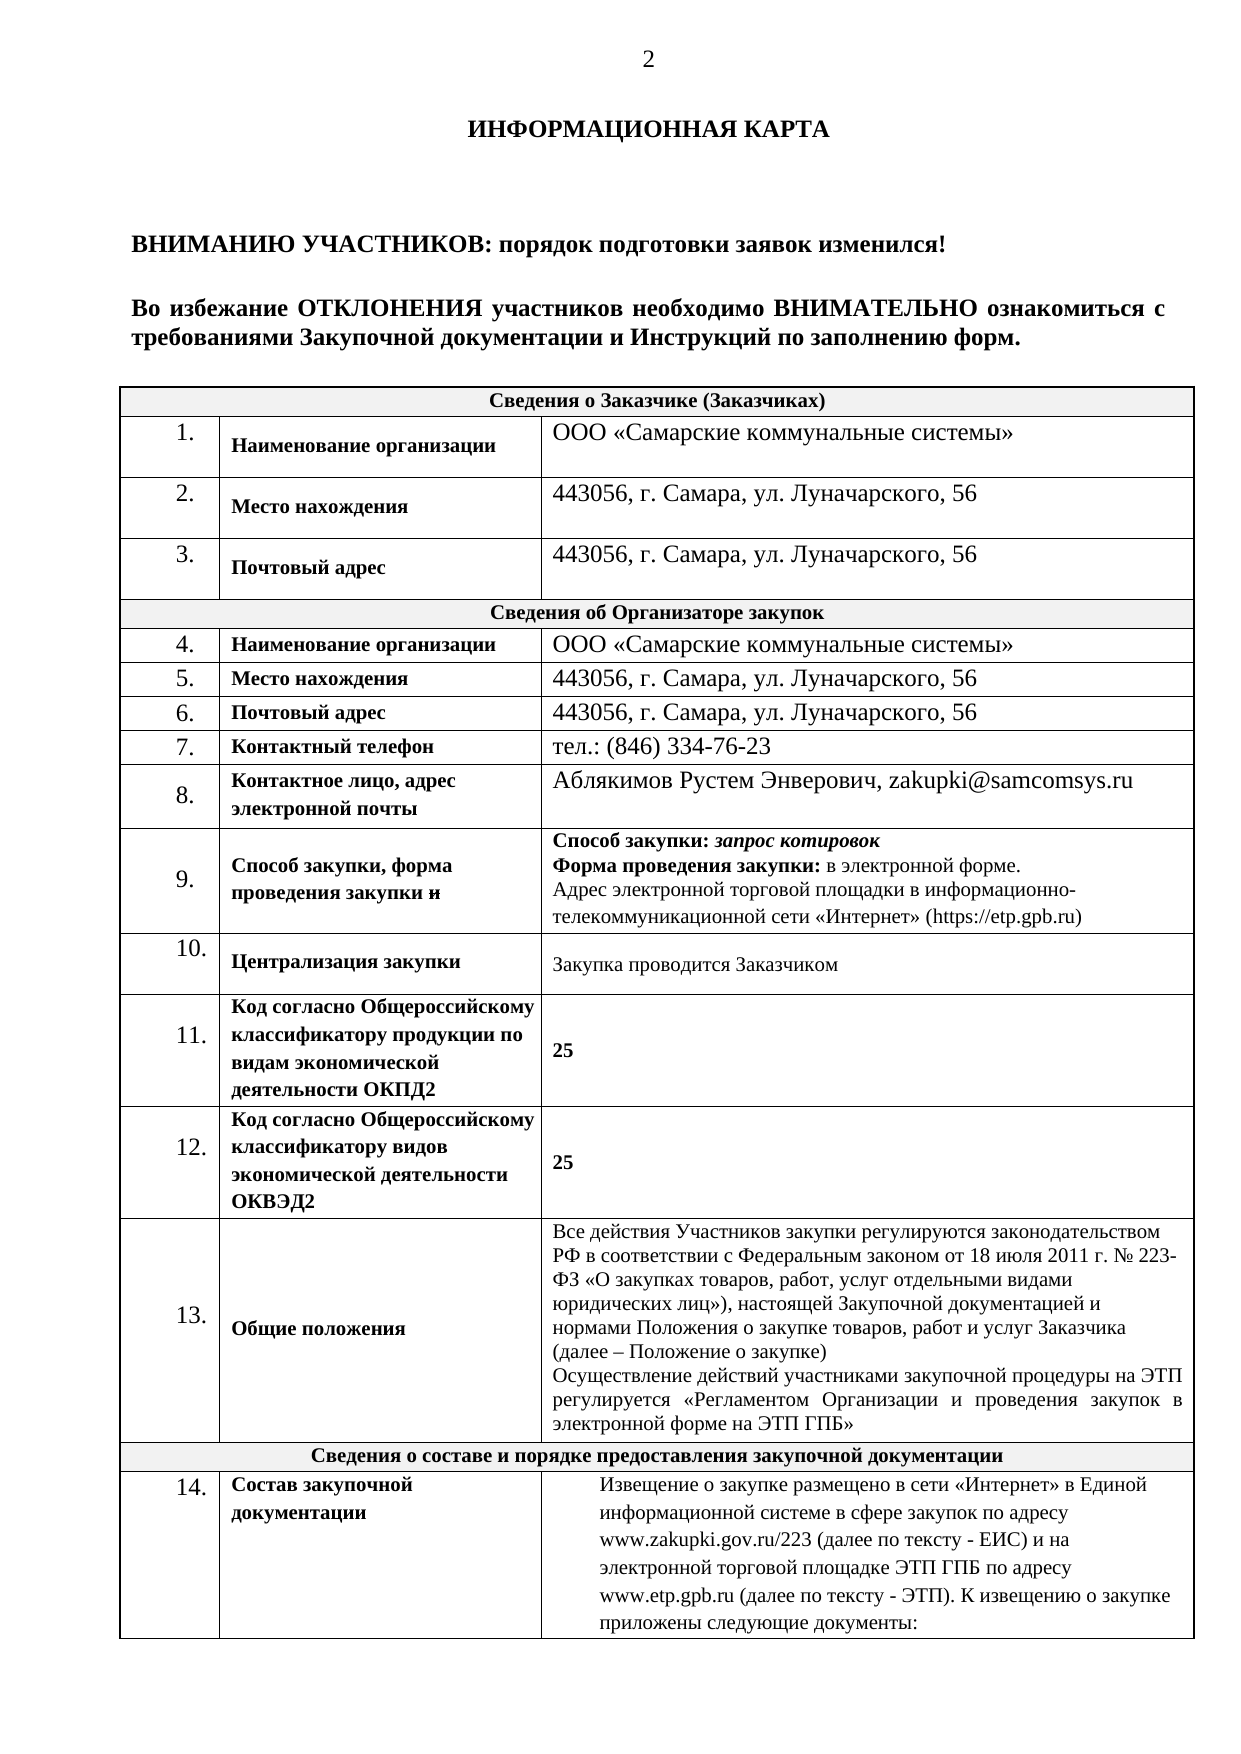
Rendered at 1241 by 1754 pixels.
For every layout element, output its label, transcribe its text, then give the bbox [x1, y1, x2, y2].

table_cell Место нахождения [220, 478, 541, 538]
table_cell Все действия Участников закупки регулируются законодательством РФ в соответствии с Федеральным законом от 18 июля 2011 г. № 223-ФЗ «О закупках товаров, работ, услуг отдельными видами юридических лиц»), настоящей Закупочной документацией и нормами Положения о закупке товаров, работ и услуг Заказчика (далее – Положение о закупке) Осуществление действий участниками закупочной процедуры на ЭТП регулируется «Регламентом Организации и проведения закупок в электронной форме на ЭТП ГПБ» [542, 1219, 1193, 1442]
table_cell Закупка проводится Заказчиком [542, 934, 1193, 993]
table_cell [121, 1219, 219, 1442]
table_header Сведения о Заказчике (Заказчиках) [121, 388, 1193, 416]
table_cell Код согласно Общероссийскому классификатору продукции по видам экономической деятельности ОКПД2 [220, 995, 541, 1106]
table_cell Способ закупки, форма проведения закупки и [220, 829, 541, 932]
table_cell ООО «Самарские коммунальные системы» [542, 629, 1193, 662]
table_cell Контактный телефон [220, 731, 541, 764]
table_cell 25 [542, 1107, 1193, 1218]
table_cell [121, 995, 219, 1106]
table_cell Код согласно Общероссийскому классификатору видов экономической деятельности ОКВЭД2 [220, 1107, 541, 1218]
table_cell [121, 1472, 219, 1638]
table_cell [121, 829, 219, 932]
table_cell 443056, г. Самара, ул. Луначарского, 56 [542, 539, 1193, 599]
table_cell Наименование организации [220, 629, 541, 662]
table_cell [121, 934, 219, 993]
table_cell [121, 417, 219, 477]
table_cell Сведения о составе и порядке предоставления закупочной документации [121, 1443, 1193, 1471]
table_cell Почтовый адрес [220, 539, 541, 599]
table_cell 25 [542, 995, 1193, 1106]
table_cell Сведения об Организаторе закупок [121, 600, 1193, 628]
table_cell [121, 478, 219, 538]
table_cell [121, 731, 219, 764]
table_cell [220, 1472, 541, 1638]
text ВНИМАНИЮ УЧАСТНИКОВ: порядок подготовки заявок изменился! [131, 229, 1166, 258]
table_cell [542, 1472, 1193, 1638]
table_cell тел.: (846) 334-76-23 [542, 731, 1193, 764]
table_cell Аблякимов Рустем Энверович, zakupki@samcomsys.ru [542, 765, 1193, 827]
text Во избежание ОТКЛОНЕНИЯ участников необходимо ВНИМАТЕЛЬНО ознакомиться с требованиями Закупочной документации и Инструкций по заполнению форм. [131, 293, 1166, 351]
table_cell Контактное лицо, адрес электронной почты [220, 765, 541, 827]
table_cell [121, 1107, 219, 1218]
table_cell 443056, г. Самара, ул. Луначарского, 56 [542, 697, 1193, 730]
text ИНФОРМАЦИОННАЯ КАРТА [131, 114, 1166, 143]
table_cell Почтовый адрес [220, 697, 541, 730]
table_cell [121, 663, 219, 696]
table_cell [121, 629, 219, 662]
table_cell [121, 539, 219, 599]
table_cell [121, 765, 219, 827]
table_cell 443056, г. Самара, ул. Луначарского, 56 [542, 663, 1193, 696]
table_cell Способ закупки: запрос котировок Форма проведения закупки: в электронной форме. Адрес электронной торговой площадки в информационно-телекоммуникационной сети «Интернет» (https://etp.gpb.ru) [542, 829, 1193, 932]
table_cell Место нахождения [220, 663, 541, 696]
table_cell Централизация закупки [220, 934, 541, 993]
table_cell Наименование организации [220, 417, 541, 477]
table_cell ООО «Самарские коммунальные системы» [542, 417, 1193, 477]
table_cell [121, 697, 219, 730]
table_cell 443056, г. Самара, ул. Луначарского, 56 [542, 478, 1193, 538]
table_cell Общие положения [220, 1219, 541, 1442]
